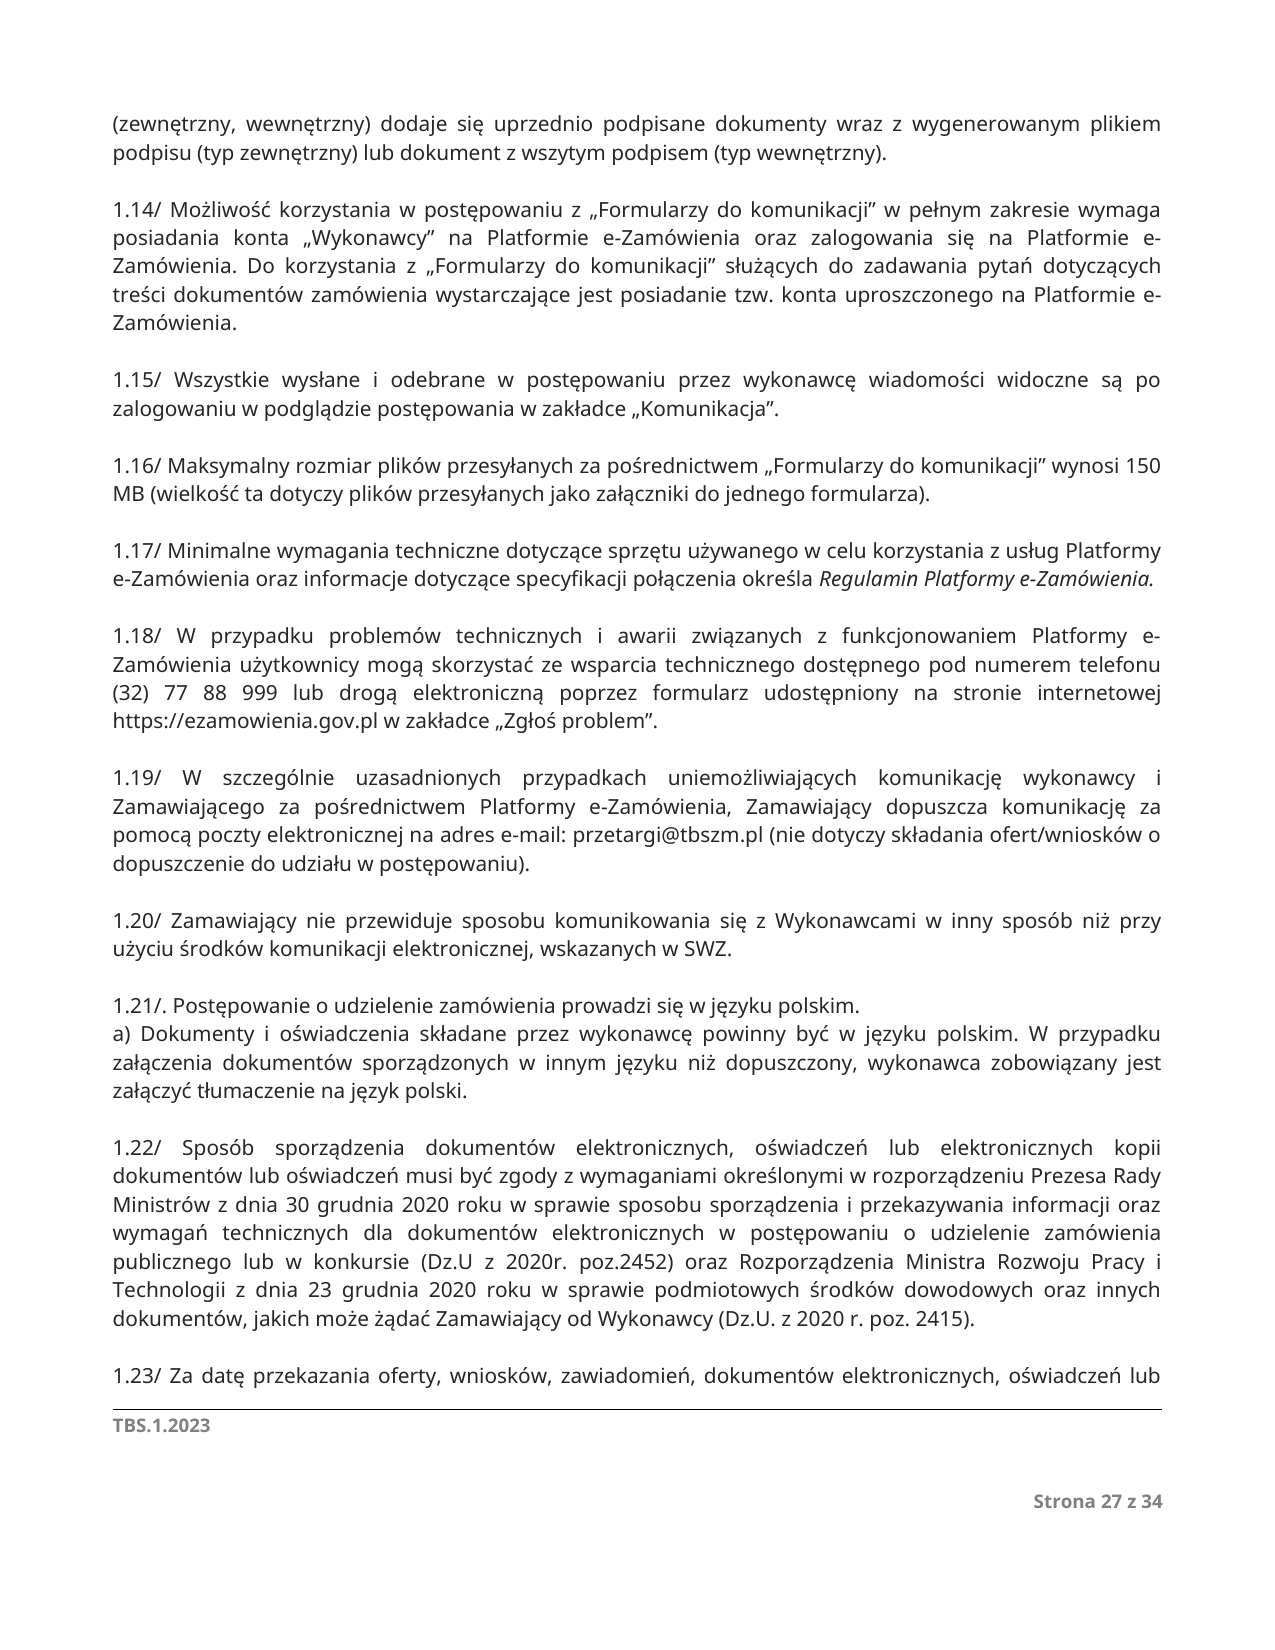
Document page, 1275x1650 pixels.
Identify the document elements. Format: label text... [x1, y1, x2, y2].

text 1.17/ Minimalne wymagania techniczne dotyczące sprzętu używanego w celu korzystania z usług Platformy e-Zamówienia oraz informacje dotyczące specyfikacji połączenia określa Regulamin Platformy e-Zamówienia. [112, 536, 1162, 593]
text 1.14/ Możliwość korzystania w postępowaniu z „Formularzy do komunikacji” w pełnym zakresie wymaga posiadania konta „Wykonawcy” na Platformie e-Zamówienia oraz zalogowania się na Platformie e-Zamówienia. Do korzystania z „Formularzy do komunikacji” służących do zadawania pytań dotyczących treści dokumentów zamówienia wystarczające jest posiadanie tzw. konta uproszczonego na Platformie e-Zamówienia. [112, 195, 1162, 337]
text 1.22/ Sposób sporządzenia dokumentów elektronicznych, oświadczeń lub elektronicznych kopii dokumentów lub oświadczeń musi być zgody z wymaganiami określonymi w rozporządzeniu Prezesa Rady Ministrów z dnia 30 grudnia 2020 roku w sprawie sposobu sporządzenia i przekazywania informacji oraz wymagań technicznych dla dokumentów elektronicznych w postępowaniu o udzielenie zamówienia publicznego lub w konkursie (Dz.U z 2020r. poz.2452) oraz Rozporządzenia Ministra Rozwoju Pracy i Technologii z dnia 23 grudnia 2020 roku w sprawie podmiotowych środków dowodowych oraz innych dokumentów, jakich może żądać Zamawiający od Wykonawcy (Dz.U. z 2020 r. poz. 2415). [112, 1133, 1162, 1332]
text a) Dokumenty i oświadczenia składane przez wykonawcę powinny być w języku polskim. W przypadku załączenia dokumentów sporządzonych w innym języku niż dopuszczony, wykonawca zobowiązany jest załączyć tłumaczenie na język polski. [112, 1019, 1162, 1105]
text 1.15/ Wszystkie wysłane i odebrane w postępowaniu przez wykonawcę wiadomości widoczne są po zalogowaniu w podglądzie postępowania w zakładce „Komunikacja”. [112, 365, 1162, 422]
text 1.19/ W szczególnie uzasadnionych przypadkach uniemożliwiających komunikację wykonawcy i Zamawiającego za pośrednictwem Platformy e-Zamówienia, Zamawiający dopuszcza komunikację za pomocą poczty elektronicznej na adres e-mail: przetargi@tbszm.pl (nie dotyczy składania ofert/wniosków o dopuszczenie do udziału w postępowaniu). [112, 763, 1162, 877]
text 1.21/. Postępowanie o udzielenie zamówienia prowadzi się w języku polskim. [112, 991, 1162, 1019]
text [112, 109, 1162, 166]
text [112, 1361, 1162, 1389]
text 1.20/ Zamawiający nie przewiduje sposobu komunikowania się z Wykonawcami w inny sposób niż przy użyciu środków komunikacji elektronicznej, wskazanych w SWZ. [112, 906, 1162, 963]
text 1.18/ W przypadku problemów technicznych i awarii związanych z funkcjonowaniem Platformy e-Zamówienia użytkownicy mogą skorzystać ze wsparcia technicznego dostępnego pod numerem telefonu (32) 77 88 999 lub drogą elektroniczną poprzez formularz udostępniony na stronie internetowej https://ezamowienia.gov.pl w zakładce „Zgłoś problem”. [112, 621, 1162, 735]
text 1.16/ Maksymalny rozmiar plików przesyłanych za pośrednictwem „Formularzy do komunikacji” wynosi 150 MB (wielkość ta dotyczy plików przesyłanych jako załączniki do jednego formularza). [112, 451, 1162, 508]
